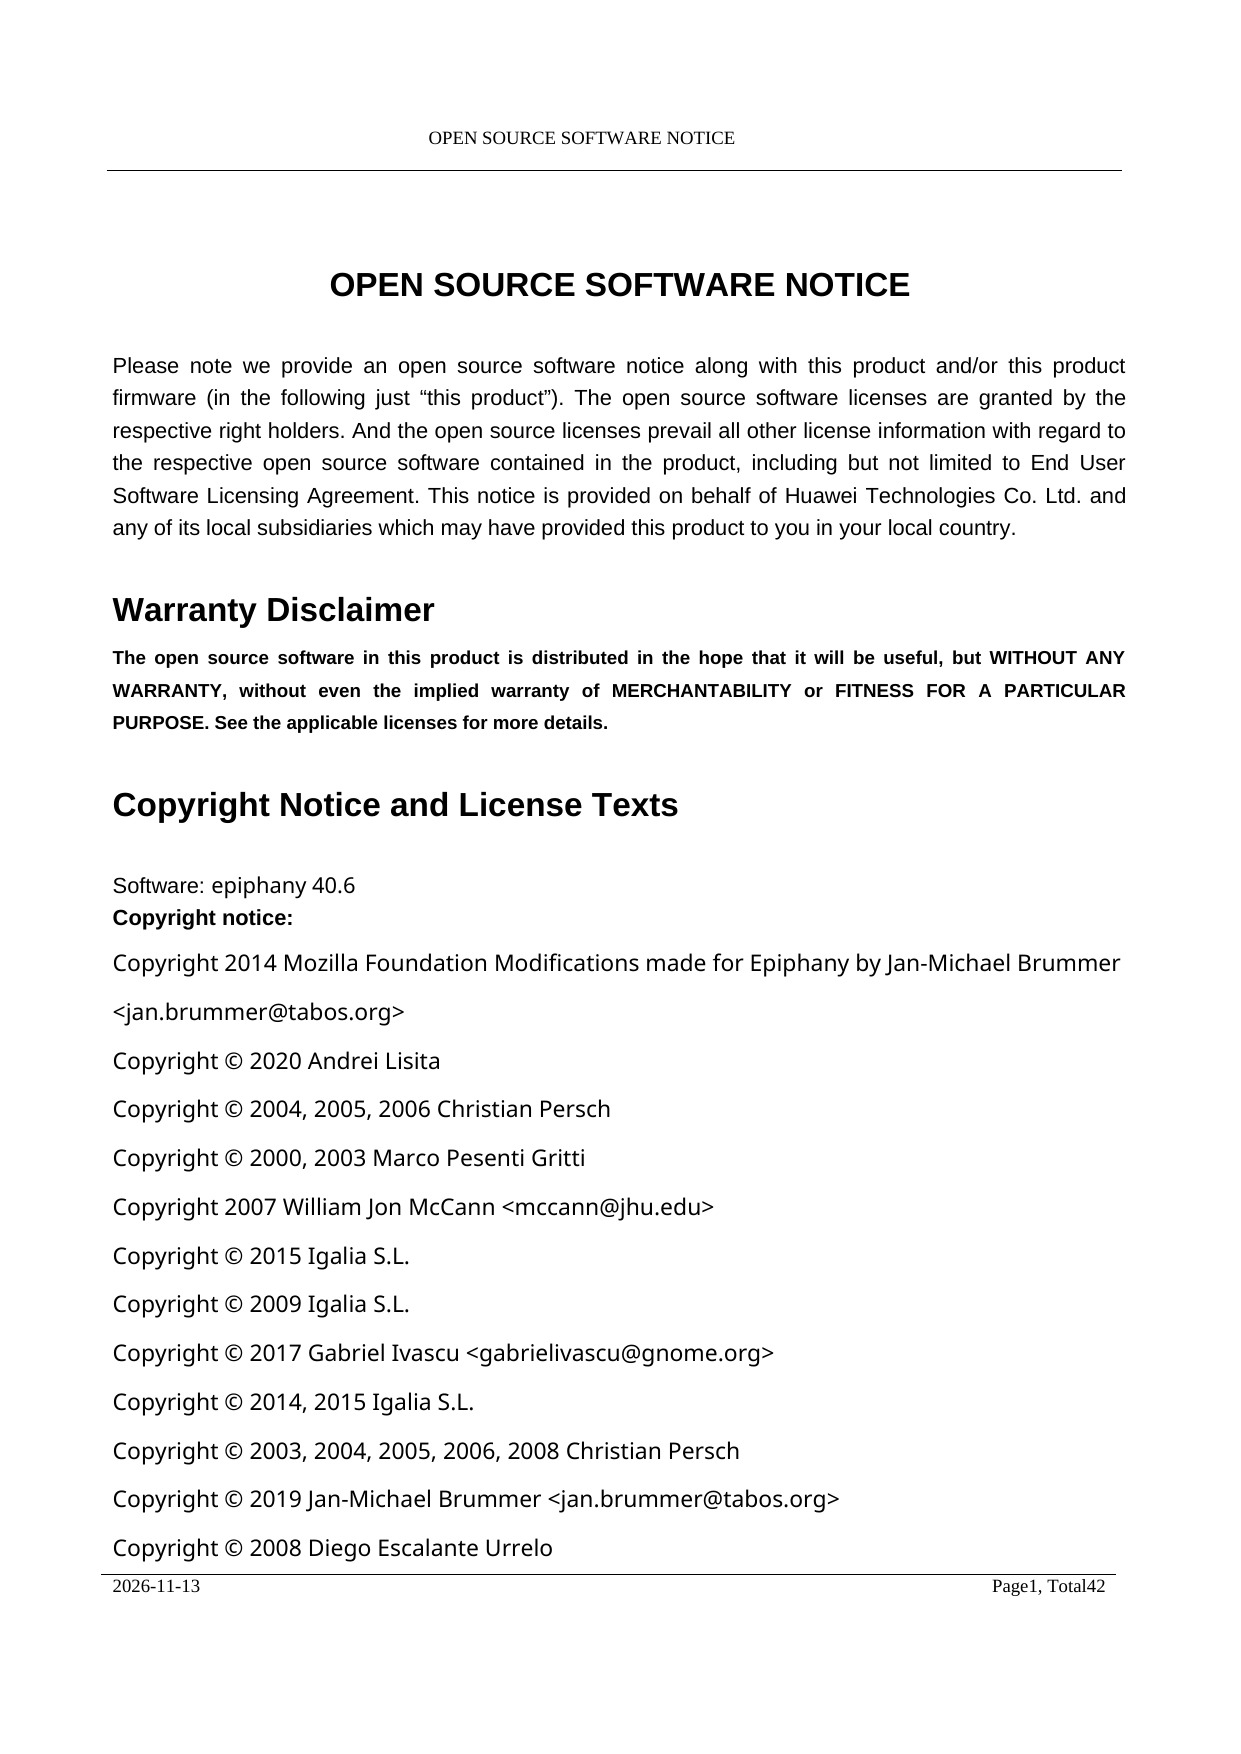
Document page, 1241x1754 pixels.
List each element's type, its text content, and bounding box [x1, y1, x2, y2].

text The open source software in this product is distributed in the hope that it will be useful, but WITHOUT ANY WARRANTY, without even the implied warranty of MERCHANTABILITY or FITNESS FOR A PARTICULAR PURPOSE. See the applicable licenses for more details. [112, 641, 1128, 739]
text Copyright Notice and License Texts [112, 771, 1128, 836]
text Please note we provide an open source software notice along with this product and/or this product firmware (in the following just “this product”). The open source software licenses are granted by the respective right holders. And the open source licenses prevail all other license information with regard to the respective open source software contained in the product, including but not limited to End User Software Licensing Agreement. This notice is provided on behalf of Huawei Technologies Co. Ltd. and any of its local subsidiaries which may have provided this product to you in your local country. [112, 349, 1128, 544]
text Copyright notice: [112, 901, 1128, 934]
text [112, 947, 1128, 1564]
text Software: epiphany 40.6 [112, 869, 1128, 901]
text Warranty Disclaimer [112, 576, 1128, 641]
text OPEN SOURCE SOFTWARE NOTICE [112, 251, 1128, 316]
